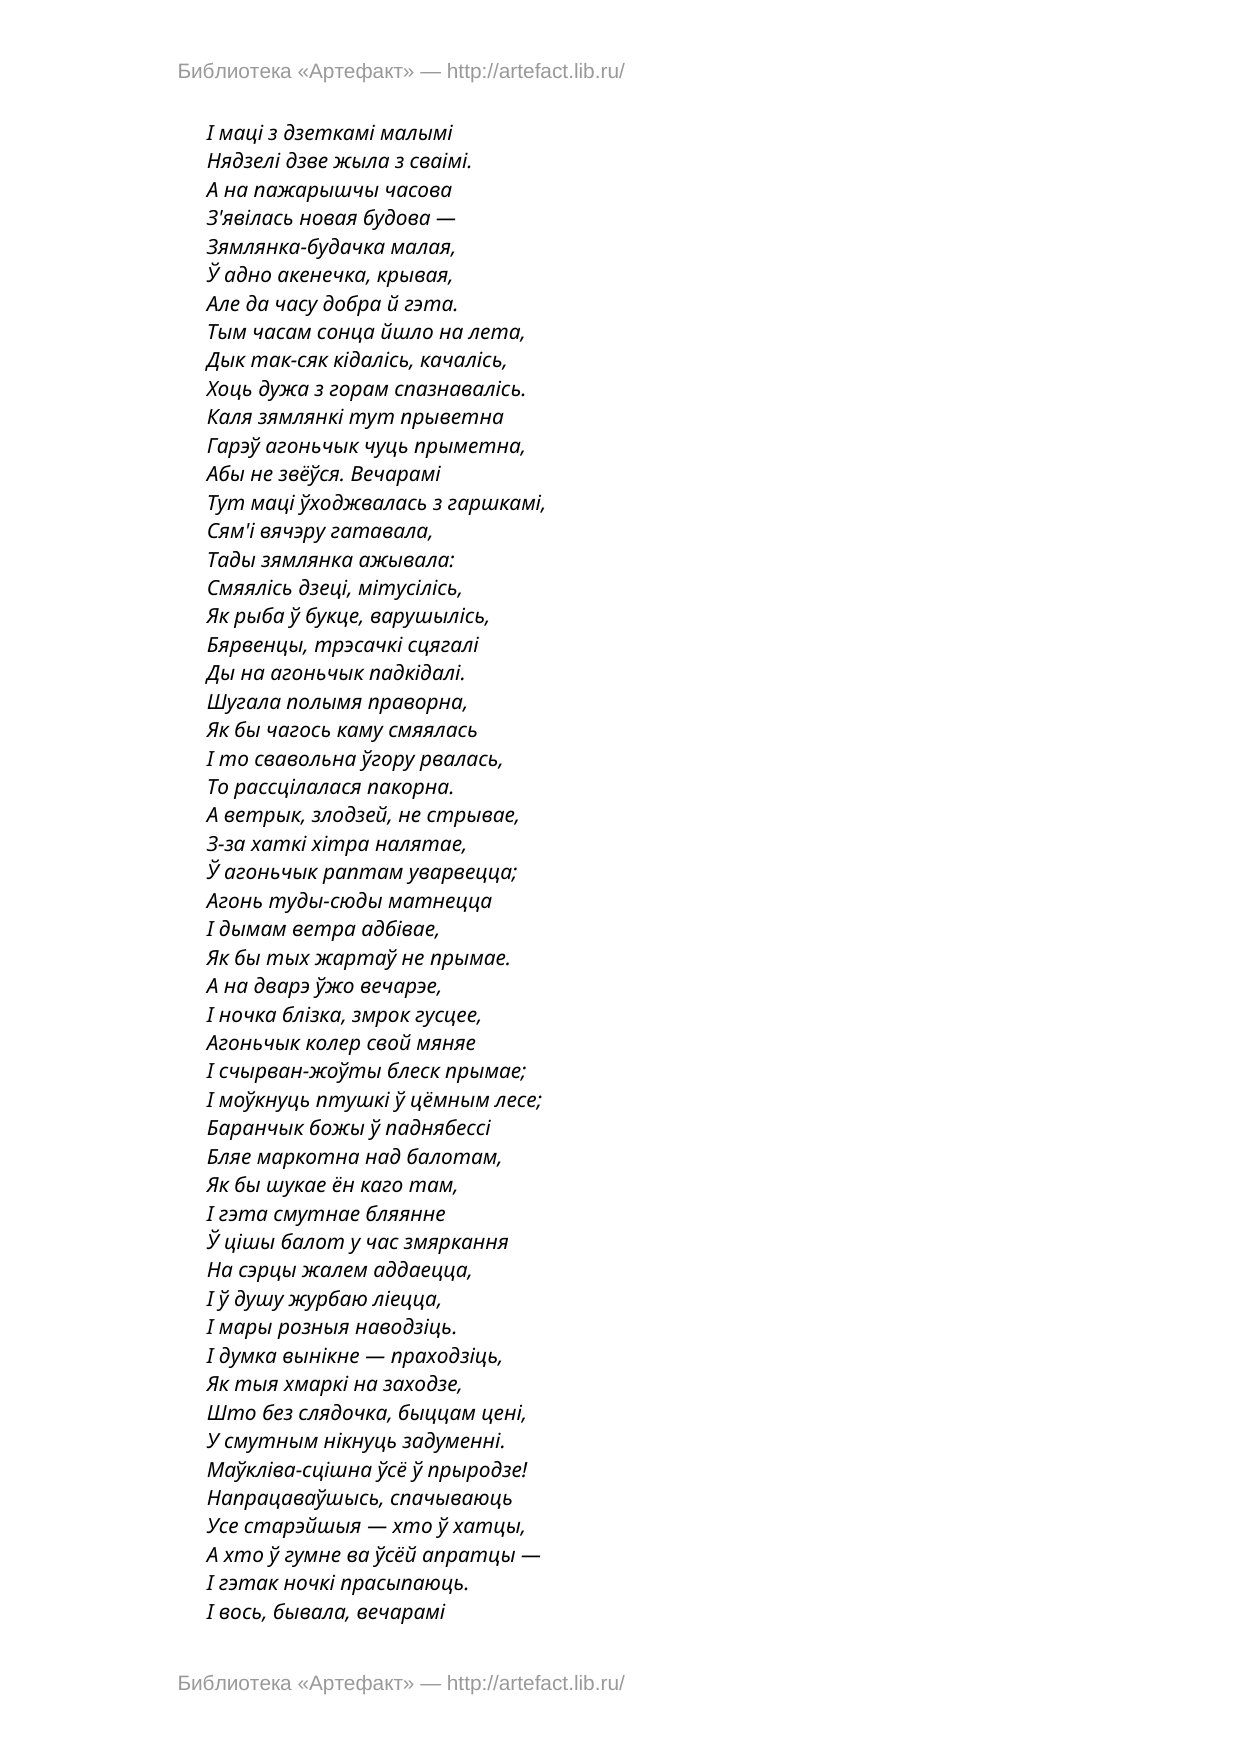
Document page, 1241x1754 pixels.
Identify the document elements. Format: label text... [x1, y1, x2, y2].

subtitle Але да часу добра й гэта. [177, 289, 1122, 317]
subtitle Тады зямлянка ажывала: [177, 545, 1122, 573]
subtitle Ў адно акенечка, крывая, [177, 260, 1122, 289]
subtitle І ночка блізка, змрок гусцее, [177, 1000, 1122, 1028]
subtitle З-за хаткі хітра налятае, [177, 829, 1122, 857]
subtitle Тут маці ўходжвалась з гаршкамі, [177, 488, 1122, 516]
subtitle Як тыя хмаркі на заходзе, [177, 1369, 1122, 1398]
subtitle Каля зямлянкі тут прыветна [177, 402, 1122, 431]
subtitle Напрацаваўшысь, спачываюць [177, 1483, 1122, 1512]
subtitle І моўкнуць птушкі ў цёмным лесе; [177, 1085, 1122, 1113]
subtitle І то свавольна ўгору рвалась, [177, 744, 1122, 772]
subtitle Як рыба ў букце, варушылісь, [177, 602, 1122, 630]
subtitle Нядзелі дзве жыла з сваімі. [177, 147, 1122, 175]
subtitle Як бы тых жартаў не прымае. [177, 943, 1122, 971]
subtitle З'явілась новая будова — [177, 203, 1122, 232]
subtitle Што без слядочка, быццам цені, [177, 1398, 1122, 1426]
subtitle Тым часам сонца йшло на лета, [177, 317, 1122, 346]
subtitle То рассцілалася пакорна. [177, 772, 1122, 801]
subtitle Агоньчык колер свой мяняе [177, 1028, 1122, 1057]
subtitle А на дварэ ўжо вечарэе, [177, 971, 1122, 1000]
subtitle Ў цішы балот у час змяркання [177, 1227, 1122, 1256]
subtitle Баранчык божы ў паднябессі [177, 1113, 1122, 1142]
subtitle І гэтак ночкі прасыпаюць. [177, 1568, 1122, 1597]
subtitle Як бы шукае ён каго там, [177, 1170, 1122, 1199]
subtitle Бярвенцы, трэсачкі сцягалі [177, 630, 1122, 658]
subtitle Сям'і вячэру гатавала, [177, 516, 1122, 545]
subtitle Абы не звёўся. Вечарамі [177, 459, 1122, 488]
subtitle Дык так-сяк кідалісь, качалісь, [177, 346, 1122, 374]
subtitle І мары розныя наводзіць. [177, 1312, 1122, 1341]
subtitle І гэта смутнае бляянне [177, 1199, 1122, 1227]
subtitle Агонь туды-сюды матнецца [177, 886, 1122, 914]
subtitle У смутным нікнуць задуменні. [177, 1426, 1122, 1455]
subtitle Хоць дужа з горам спазнавалісь. [177, 374, 1122, 402]
subtitle А на пажарышчы часова [177, 175, 1122, 203]
subtitle Шугала полымя праворна, [177, 687, 1122, 715]
subtitle Зямлянка-будачка малая, [177, 232, 1122, 260]
subtitle Гарэў агоньчык чуць прыметна, [177, 431, 1122, 459]
subtitle Бляе маркотна над балотам, [177, 1142, 1122, 1170]
subtitle І дымам ветра адбівае, [177, 914, 1122, 943]
subtitle І счырван-жоўты блеск прымае; [177, 1057, 1122, 1085]
subtitle І думка вынікне — праходзіць, [177, 1341, 1122, 1369]
subtitle На сэрцы жалем аддаецца, [177, 1256, 1122, 1284]
subtitle А ветрык, злодзей, не стрывае, [177, 801, 1122, 829]
subtitle І ў душу журбаю ліецца, [177, 1284, 1122, 1312]
subtitle Ды на агоньчык падкідалі. [177, 658, 1122, 687]
subtitle Усе старэйшыя — хто ў хатцы, [177, 1512, 1122, 1540]
subtitle А хто ў гумне ва ўсёй апратцы — [177, 1540, 1122, 1568]
subtitle Як бы чагось каму смяялась [177, 715, 1122, 744]
subtitle Ў агоньчык раптам уварвецца; [177, 857, 1122, 886]
subtitle І вось, бывала, вечарамі [177, 1597, 1122, 1625]
subtitle Смяялісь дзеці, мітусілісь, [177, 573, 1122, 602]
subtitle І маці з дзеткамі малымі [177, 118, 1122, 147]
subtitle Маўкліва-сцішна ўсё ў прыродзе! [177, 1455, 1122, 1483]
